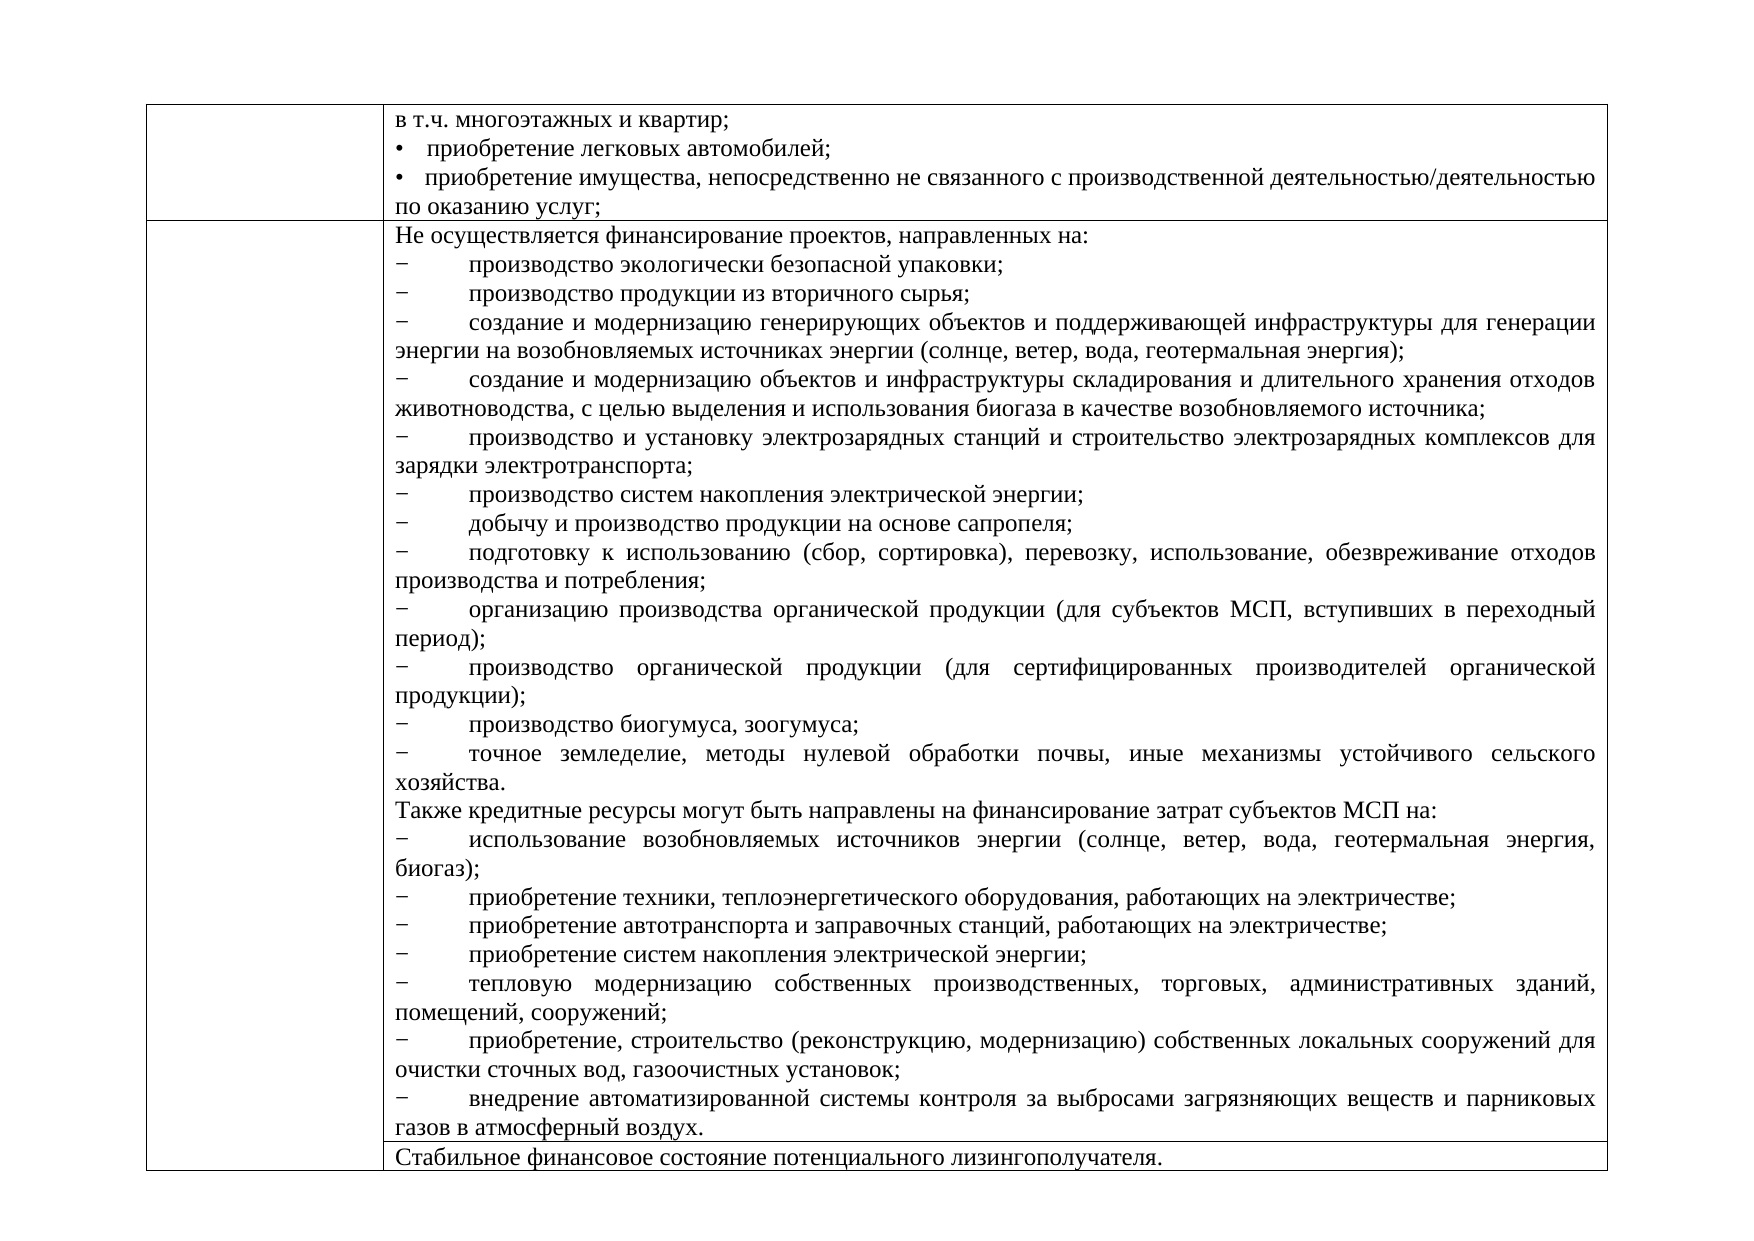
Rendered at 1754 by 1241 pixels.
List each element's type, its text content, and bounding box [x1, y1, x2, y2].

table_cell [384, 1142, 1607, 1170]
table_cell Не осуществляется финансирование проектов, направленных на: − производство экологически безопасной упаковки; − производство продукции из вторичного сырья; − создание и модернизацию генерирующих объектов и поддерживающей инфраструктуры для генерации энергии на возобновляемых источниках энергии (солнце, ветер, вода, геотермальная энергия); − создание и модернизацию объектов и инфраструктуры складирования и длительного хранения отходов животноводства, с целью выделения и использования биогаза в качестве возобновляемого источника; − производство и установку электрозарядных станций и строительство электрозарядных комплексов для зарядки электротранспорта; − производство систем накопления электрической энергии; − добычу и производство продукции на основе сапропеля; − подготовку к использованию (сбор, сортировка), перевозку, использование, обезвреживание отходов производства и потребления; − организацию производства органической продукции (для субъектов МСП, вступивших в переходный период); − производство органической продукции (для сертифицированных производителей органической продукции); − производство биогумуса, зоогумуса; − точное земледелие, методы нулевой обработки почвы, иные механизмы устойчивого сельского хозяйства. Также кредитные ресурсы могут быть направлены на финансирование затрат субъектов МСП на: − использование возобновляемых источников энергии (солнце, ветер, вода, геотермальная энергия, биогаз); − приобретение техники, теплоэнергетического оборудования, работающих на электричестве; − приобретение автотранспорта и заправочных станций, работающих на электричестве; − приобретение систем накопления электрической энергии; − тепловую модернизацию собственных производственных, торговых, административных зданий, помещений, сооружений; − приобретение, строительство (реконструкцию, модернизацию) собственных локальных сооружений для очистки сточных вод, газоочистных установок; − внедрение автоматизированной системы контроля за выбросами загрязняющих веществ и парниковых газов в атмосферный воздух. [384, 221, 1607, 1141]
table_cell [384, 105, 1607, 219]
table_cell [147, 221, 383, 1170]
